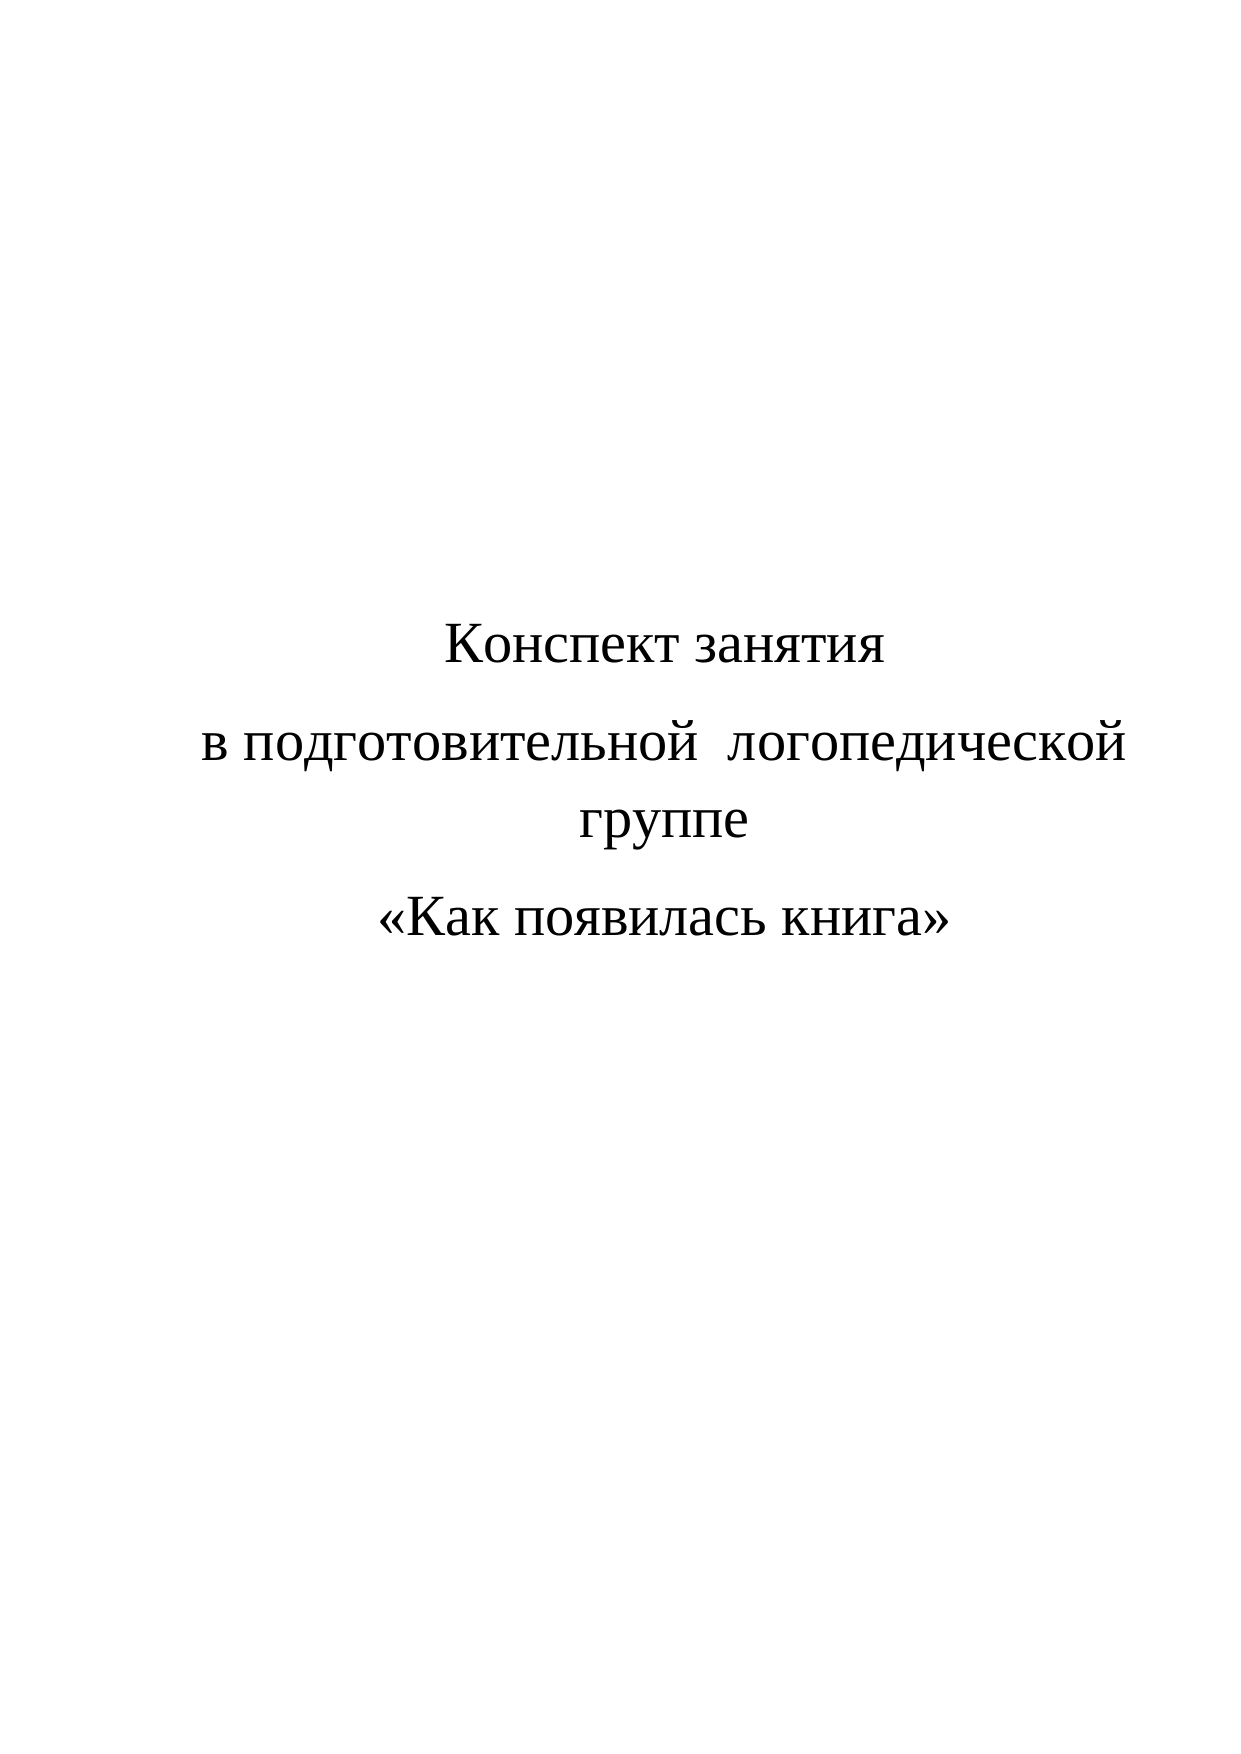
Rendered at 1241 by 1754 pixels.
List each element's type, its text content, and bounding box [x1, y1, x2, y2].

text в подготовительной логопедической группе [177, 706, 1152, 850]
text «Как появилась книга» [177, 881, 1152, 948]
text Конспект занятия [177, 608, 1152, 675]
